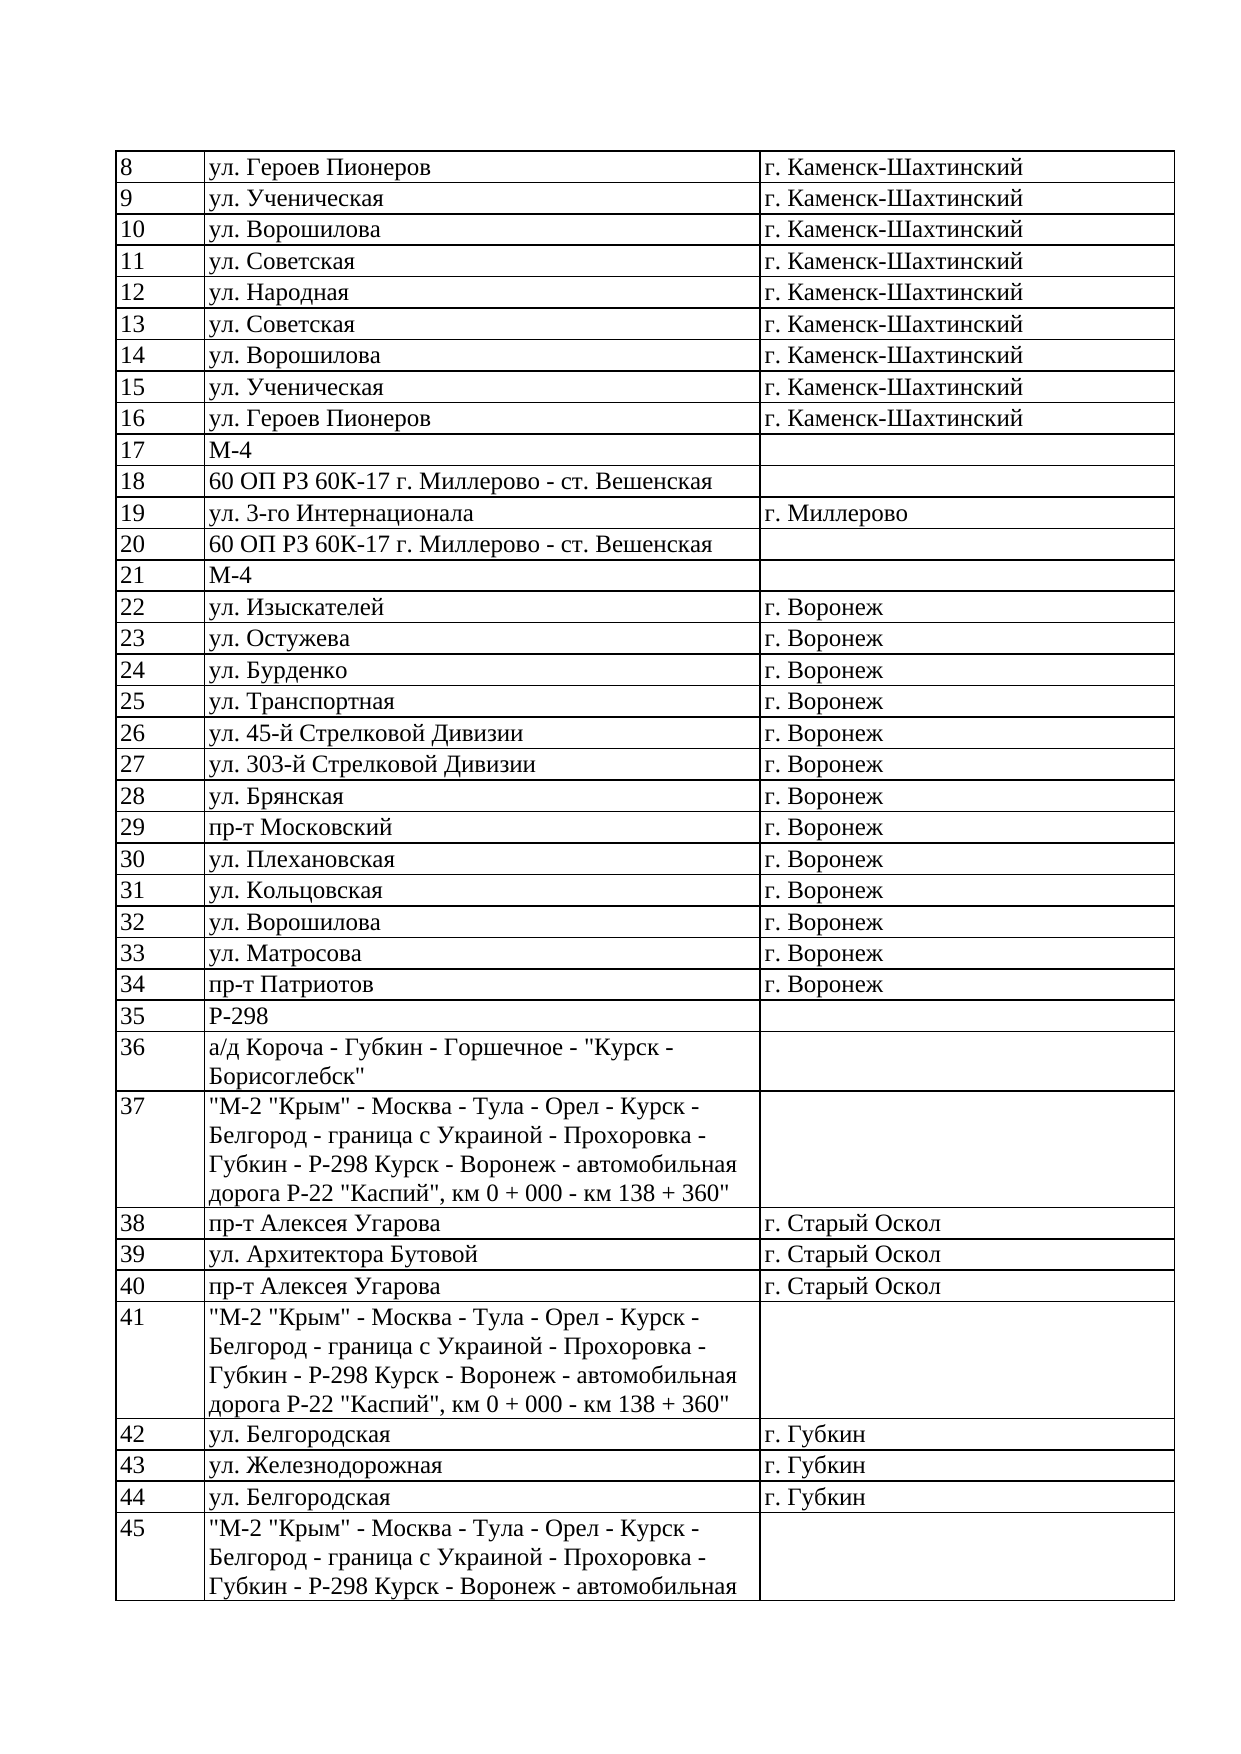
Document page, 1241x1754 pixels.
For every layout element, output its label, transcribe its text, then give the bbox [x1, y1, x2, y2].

table_cell 15 [117, 372, 204, 402]
table_cell пр-т Алексея Угарова [205, 1271, 759, 1301]
table_cell ул. Народная [205, 277, 759, 307]
table_cell 28 [117, 781, 204, 811]
table_cell [761, 1513, 1174, 1599]
table_cell ул. Кольцовская [205, 875, 759, 905]
table_cell ул. 45-й Стрелковой Дивизии [205, 718, 759, 748]
table_cell г. Каменск-Шахтинский [761, 309, 1174, 339]
table_cell г. Старый Оскол [761, 1240, 1174, 1269]
table_cell г. Воронеж [761, 718, 1174, 748]
table_cell пр-т Алексея Угарова [205, 1208, 759, 1238]
table_cell 44 [117, 1482, 204, 1512]
table_cell 14 [117, 340, 204, 370]
table_cell ул. Изыскателей [205, 592, 759, 622]
table_cell ул. 303-й Стрелковой Дивизии [205, 749, 759, 779]
table_cell 39 [117, 1240, 204, 1269]
table_cell 30 [117, 844, 204, 873]
table_cell [761, 435, 1174, 464]
table_cell ул. Плехановская [205, 844, 759, 873]
table_cell 32 [117, 907, 204, 936]
table_cell 13 [117, 309, 204, 339]
table_cell г. Воронеж [761, 812, 1174, 842]
table_cell 10 [117, 215, 204, 244]
table_cell 23 [117, 623, 204, 653]
table_cell 9 [117, 183, 204, 213]
table_cell г. Воронеж [761, 655, 1174, 685]
table_cell 26 [117, 718, 204, 748]
table_cell г. Губкин [761, 1482, 1174, 1512]
table_cell 18 [117, 466, 204, 496]
table_cell г. Каменск-Шахтинский [761, 277, 1174, 307]
table_cell г. Миллерово [761, 498, 1174, 527]
table_cell г. Каменск-Шахтинский [761, 372, 1174, 402]
table_cell пр-т Московский [205, 812, 759, 842]
table_cell ул. Брянская [205, 781, 759, 811]
table_cell 17 [117, 435, 204, 464]
table_cell 60 ОП РЗ 60К-17 г. Миллерово - ст. Вешенская [205, 466, 759, 496]
table_cell ул. Архитектора Бутовой [205, 1240, 759, 1269]
table_cell 20 [117, 529, 204, 559]
table_cell 22 [117, 592, 204, 622]
table_cell 40 [117, 1271, 204, 1301]
table_cell ул. Героев Пионеров [205, 403, 759, 433]
table_cell г. Воронеж [761, 970, 1174, 999]
table_cell ул. Советская [205, 309, 759, 339]
table_cell г. Каменск-Шахтинский [761, 215, 1174, 244]
table_cell 31 [117, 875, 204, 905]
table_cell 60 ОП РЗ 60К-17 г. Миллерово - ст. Вешенская [205, 529, 759, 559]
table_cell г. Старый Оскол [761, 1208, 1174, 1238]
table_cell 37 [117, 1092, 204, 1206]
table_cell 45 [117, 1513, 204, 1599]
table_cell 8 [117, 152, 204, 181]
table_cell г. Воронеж [761, 907, 1174, 936]
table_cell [205, 1513, 759, 1599]
table_cell г. Губкин [761, 1451, 1174, 1480]
table_cell ул. Советская [205, 246, 759, 276]
table_cell г. Воронеж [761, 781, 1174, 811]
table_cell г. Воронеж [761, 749, 1174, 779]
table_cell 12 [117, 277, 204, 307]
table_cell 34 [117, 970, 204, 999]
table_cell ул. Белгородская [205, 1482, 759, 1512]
table_cell г. Воронеж [761, 686, 1174, 716]
table_cell г. Губкин [761, 1419, 1174, 1449]
table_cell 24 [117, 655, 204, 685]
table_cell 27 [117, 749, 204, 779]
table_cell [761, 1092, 1174, 1206]
table_cell 38 [117, 1208, 204, 1238]
table_cell [761, 529, 1174, 559]
table_cell а/д Короча - Губкин - Горшечное - "Курск - Борисоглебск" [205, 1032, 759, 1090]
table_cell 16 [117, 403, 204, 433]
table_cell ул. Транспортная [205, 686, 759, 716]
table_cell г. Каменск-Шахтинский [761, 403, 1174, 433]
table_cell М-4 [205, 561, 759, 590]
table_cell [761, 1032, 1174, 1090]
table_cell М-4 [205, 435, 759, 464]
table_cell г. Воронеж [761, 875, 1174, 905]
table_cell 42 [117, 1419, 204, 1449]
table_cell ул. 3-го Интернационала [205, 498, 759, 527]
table_cell 36 [117, 1032, 204, 1090]
table_cell 29 [117, 812, 204, 842]
table_cell г. Каменск-Шахтинский [761, 183, 1174, 213]
table_cell 19 [117, 498, 204, 527]
table_cell 11 [117, 246, 204, 276]
table_cell г. Воронеж [761, 623, 1174, 653]
table_cell ул. Бурденко [205, 655, 759, 685]
table_cell г. Старый Оскол [761, 1271, 1174, 1301]
table_cell г. Воронеж [761, 938, 1174, 968]
table_cell г. Воронеж [761, 844, 1174, 873]
table_cell ул. Героев Пионеров [205, 152, 759, 181]
table_cell ул. Железнодорожная [205, 1451, 759, 1480]
table_cell ул. Ворошилова [205, 907, 759, 936]
table_cell 33 [117, 938, 204, 968]
table_cell ул. Ворошилова [205, 340, 759, 370]
table_cell Р-298 [205, 1001, 759, 1031]
table_cell ул. Остужева [205, 623, 759, 653]
table_cell г. Каменск-Шахтинский [761, 152, 1174, 181]
table_cell 41 [117, 1302, 204, 1417]
table_cell 21 [117, 561, 204, 590]
table_cell пр-т Патриотов [205, 970, 759, 999]
table_cell ул. Ученическая [205, 372, 759, 402]
table_cell 35 [117, 1001, 204, 1031]
table_cell 43 [117, 1451, 204, 1480]
table_cell ул. Ученическая [205, 183, 759, 213]
table_cell [761, 466, 1174, 496]
table_cell ул. Белгородская [205, 1419, 759, 1449]
table_cell [761, 1001, 1174, 1031]
table_cell г. Каменск-Шахтинский [761, 246, 1174, 276]
table_cell 25 [117, 686, 204, 716]
table_cell г. Воронеж [761, 592, 1174, 622]
table_cell ул. Ворошилова [205, 215, 759, 244]
table_cell ул. Матросова [205, 938, 759, 968]
table_cell г. Каменск-Шахтинский [761, 340, 1174, 370]
table_cell [761, 1302, 1174, 1417]
table_cell [761, 561, 1174, 590]
